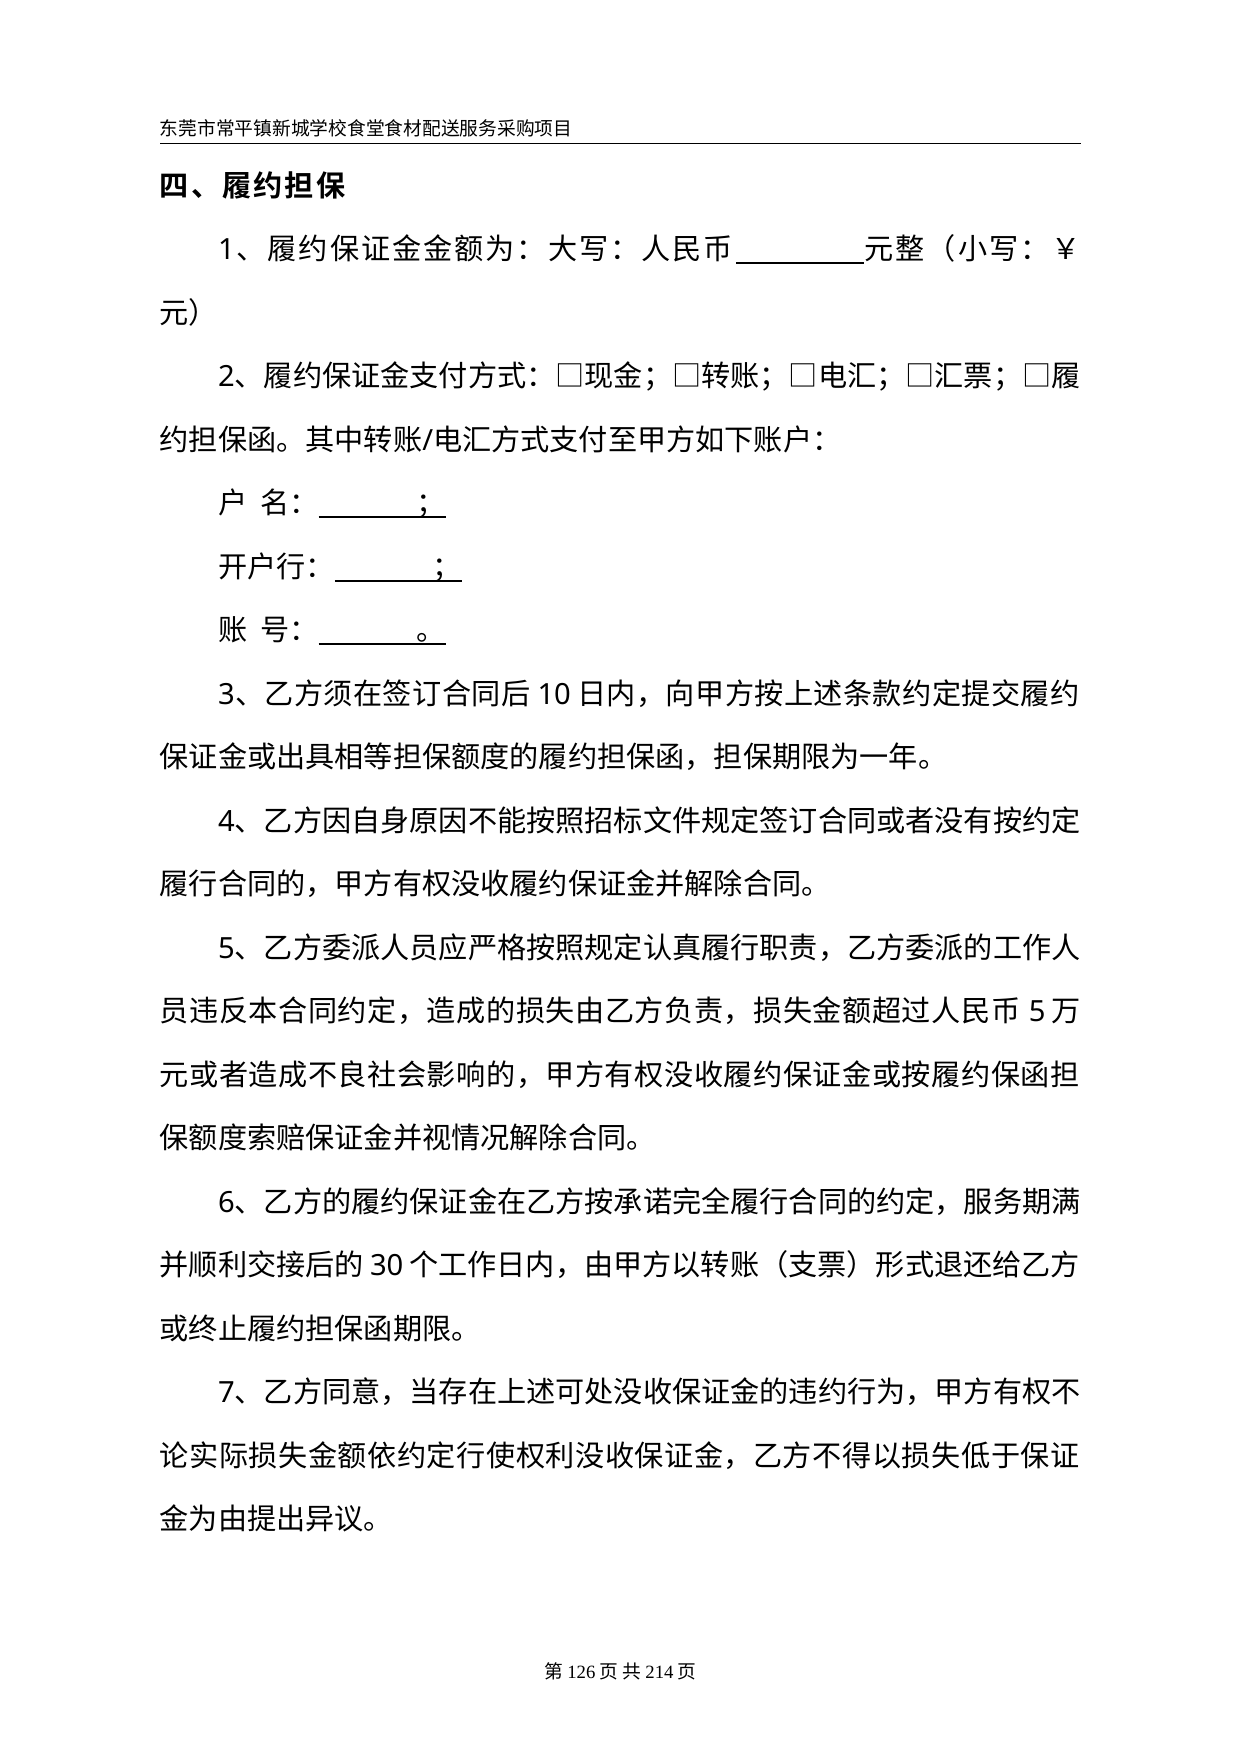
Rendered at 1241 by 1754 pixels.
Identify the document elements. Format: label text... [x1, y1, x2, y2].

list 2、履约保证金支付方式：□现金；□转账；□电汇；□汇票；□履约担保函。其中转账/电汇方式支付至甲方如下账户： [159, 353, 1081, 459]
list 账 号： 。 [159, 607, 1081, 649]
list 开户行： ； [159, 543, 1081, 586]
list 5、乙方委派人员应严格按照规定认真履行职责，乙方委派的工作人员违反本合同约定，造成的损失由乙方负责，损失金额超过人民币5万元或者造成不良社会影响的，甲方有权没收履约保证金或按履约保函担保额度索赔保证金并视情况解除合同。 [159, 924, 1081, 1157]
list 户 名： ； [159, 480, 1081, 522]
list 1、履约保证金金额为：大写：人民币 元整（小写：￥ 元） [159, 226, 1081, 332]
list 3、乙方须在签订合同后10日内，向甲方按上述条款约定提交履约保证金或出具相等担保额度的履约担保函，担保期限为一年。 [159, 670, 1081, 776]
list 四、履约担保 [159, 162, 1081, 205]
list 4、乙方因自身原因不能按照招标文件规定签订合同或者没有按约定履行合同的，甲方有权没收履约保证金并解除合同。 [159, 797, 1081, 903]
list 6、乙方的履约保证金在乙方按承诺完全履行合同的约定，服务期满并顺利交接后的30个工作日内，由甲方以转账（支票）形式退还给乙方或终止履约担保函期限。 [159, 1178, 1081, 1347]
list 7、乙方同意，当存在上述可处没收保证金的违约行为，甲方有权不论实际损失金额依约定行使权利没收保证金，乙方不得以损失低于保证金为由提出异议。 [159, 1369, 1081, 1538]
